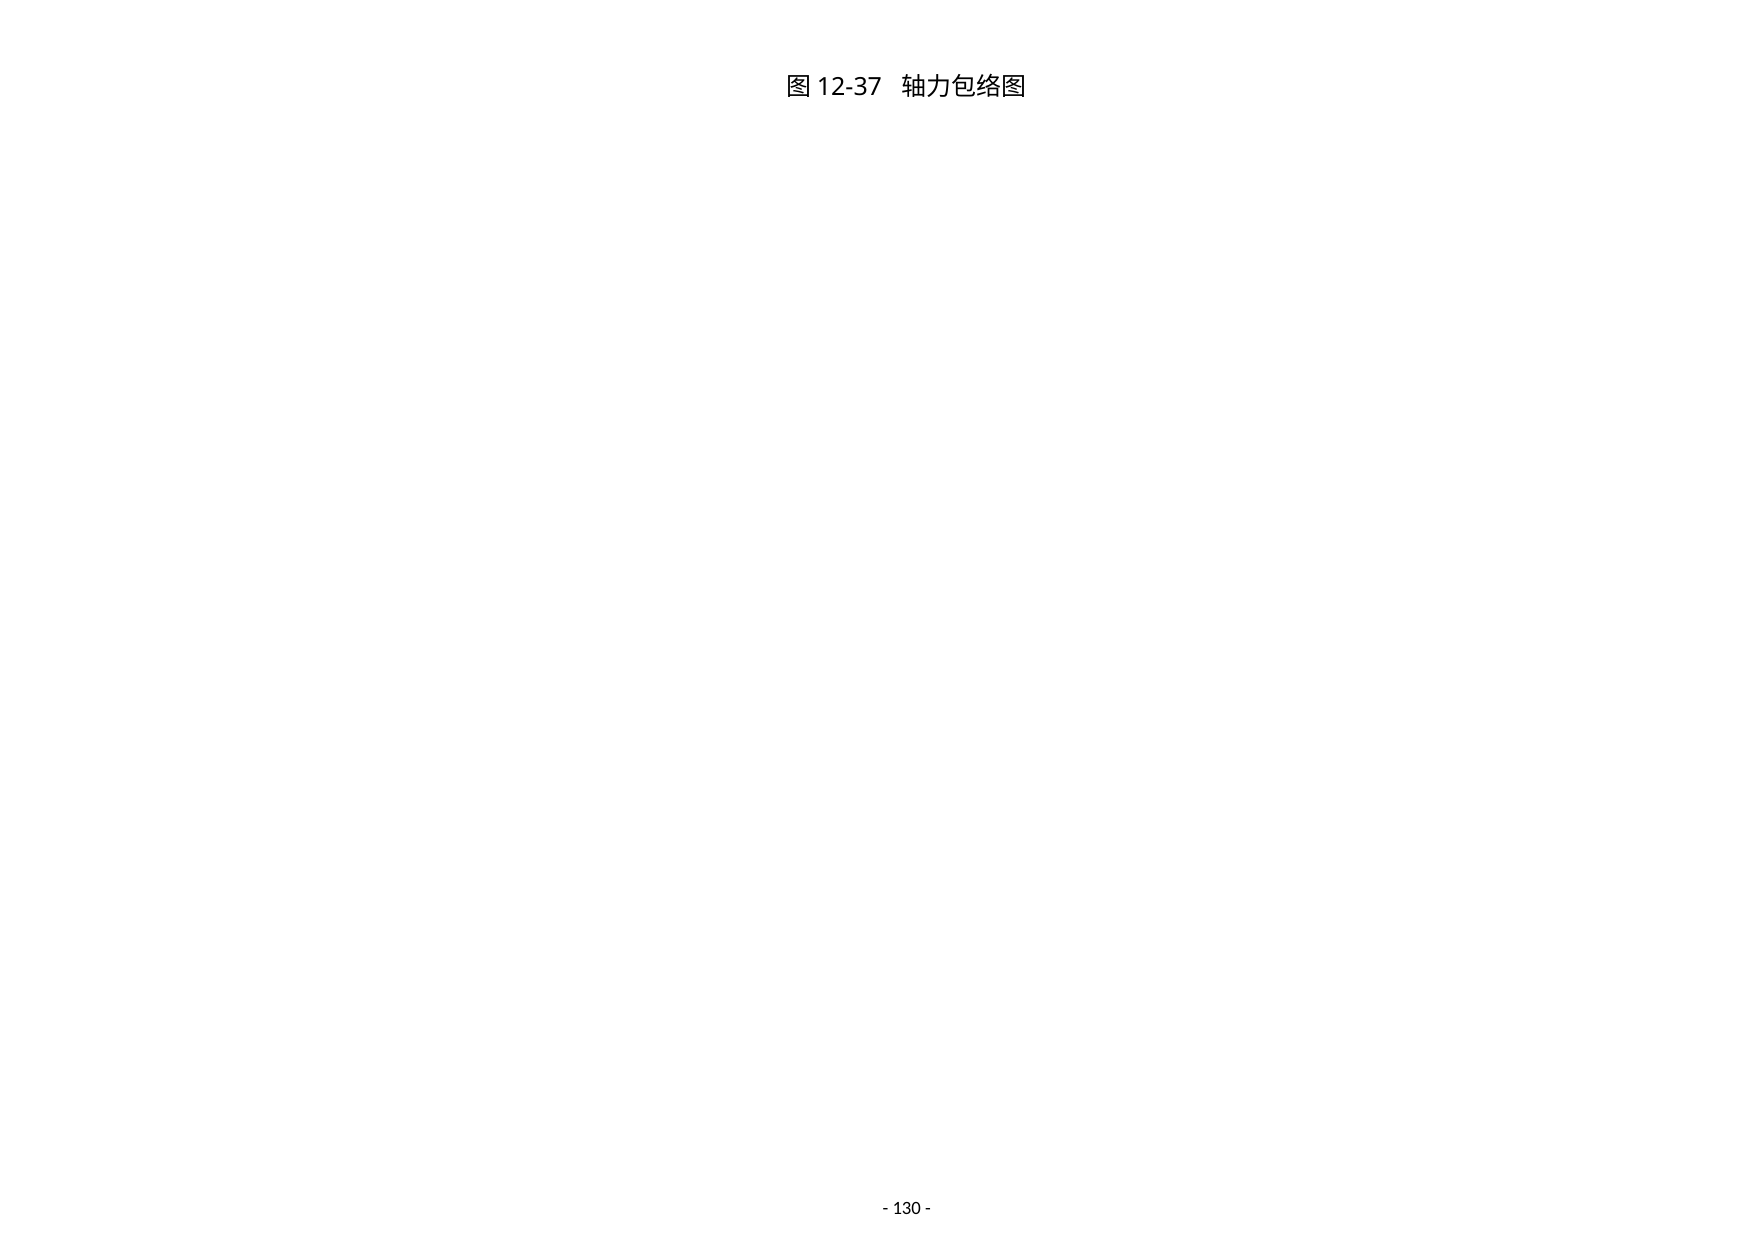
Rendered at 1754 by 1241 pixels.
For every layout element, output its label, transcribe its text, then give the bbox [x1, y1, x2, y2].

text 图12-37 轴力包络图 [148, 61, 1665, 108]
